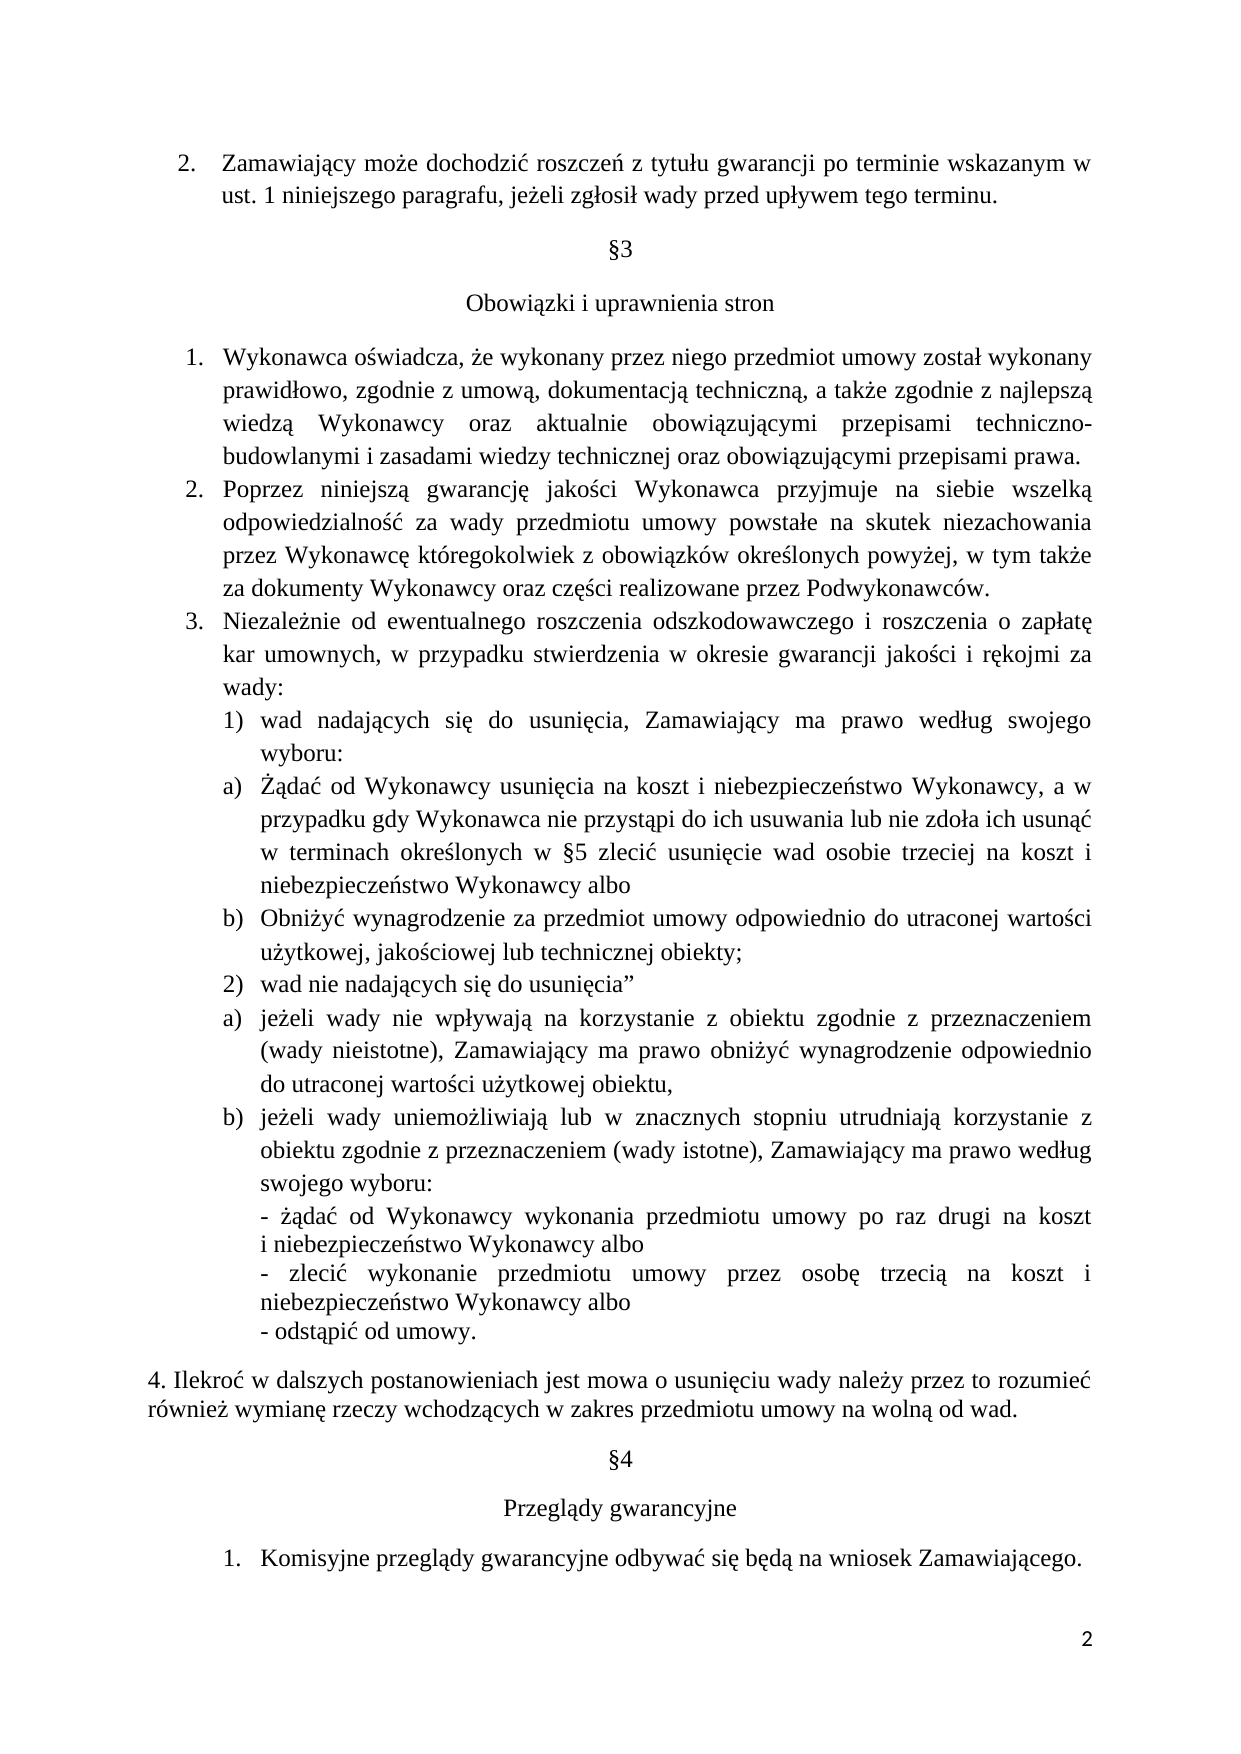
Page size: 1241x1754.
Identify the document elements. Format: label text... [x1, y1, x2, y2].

text Obowiązki i uprawnienia stron [148, 288, 1093, 317]
list jeżeli wady nie wpływają na korzystanie z obiektu zgodnie z przeznaczeniem (wady nieistotne), Zamawiający ma prawo obniżyć wynagrodzenie odpowiednio do utraconej wartości użytkowej obiektu, [223, 1003, 1093, 1097]
list wad nadających się do usunięcia, Zamawiający ma prawo według swojego wyboru: [223, 705, 1093, 767]
list Komisyjne przeglądy gwarancyjne odbywać się będą na wniosek Zamawiającego. [223, 1543, 1093, 1572]
list Zamawiający może dochodzić roszczeń z tytułu gwarancji po terminie wskazanym w ust. 1 niniejszego paragrafu, jeżeli zgłosił wady przed upływem tego terminu. [177, 148, 1093, 209]
list Obniżyć wynagrodzenie za przedmiot umowy odpowiednio do utraconej wartości użytkowej, jakościowej lub technicznej obiekty; [223, 903, 1093, 965]
text Przeglądy gwarancyjne [148, 1493, 1093, 1522]
text §4 [148, 1444, 1093, 1472]
list - zlecić wykonanie przedmiotu umowy przez osobę trzecią na koszt i niebezpieczeństwo Wykonawcy albo [260, 1258, 1093, 1316]
list - żądać od Wykonawcy wykonania przedmiotu umowy po raz drugi na koszt i niebezpieczeństwo Wykonawcy albo [260, 1201, 1093, 1258]
list Poprzez niniejszą gwarancję jakości Wykonawca przyjmuje na siebie wszelką odpowiedzialność za wady przedmiotu umowy powstałe na skutek niezachowania przez Wykonawcę któregokolwiek z obowiązków określonych powyżej, w tym także za dokumenty Wykonawcy oraz części realizowane przez Podwykonawców. [185, 474, 1093, 602]
text §3 [148, 234, 1093, 263]
list wad nie nadających się do usunięcia” [223, 969, 1093, 998]
list Żądać od Wykonawcy usunięcia na koszt i niebezpieczeństwo Wykonawcy, a w przypadku gdy Wykonawca nie przystąpi do ich usuwania lub nie zdoła ich usunąć w terminach określonych w §5 zlecić usunięcie wad osobie trzeciej na koszt i niebezpieczeństwo Wykonawcy albo [223, 771, 1093, 899]
list Wykonawca oświadcza, że wykonany przez niego przedmiot umowy został wykonany prawidłowo, zgodnie z umową, dokumentacją techniczną, a także zgodnie z najlepszą wiedzą Wykonawcy oraz aktualnie obowiązującymi przepisami techniczno-budowlanymi i zasadami wiedzy technicznej oraz obowiązującymi przepisami prawa. [185, 342, 1093, 470]
list - odstąpić od umowy. [260, 1316, 1093, 1344]
list Niezależnie od ewentualnego roszczenia odszkodowawczego i roszczenia o zapłatę kar umownych, w przypadku stwierdzenia w okresie gwarancji jakości i rękojmi za wady: [185, 606, 1093, 701]
list jeżeli wady uniemożliwiają lub w znacznych stopniu utrudniają korzystanie z obiektu zgodnie z przeznaczeniem (wady istotne), Zamawiający ma prawo według swojego wyboru: [223, 1102, 1093, 1196]
text 4. Ilekroć w dalszych postanowieniach jest mowa o usunięciu wady należy przez to rozumieć również wymianę rzeczy wchodzących w zakres przedmiotu umowy na wolną od wad. [148, 1365, 1093, 1423]
